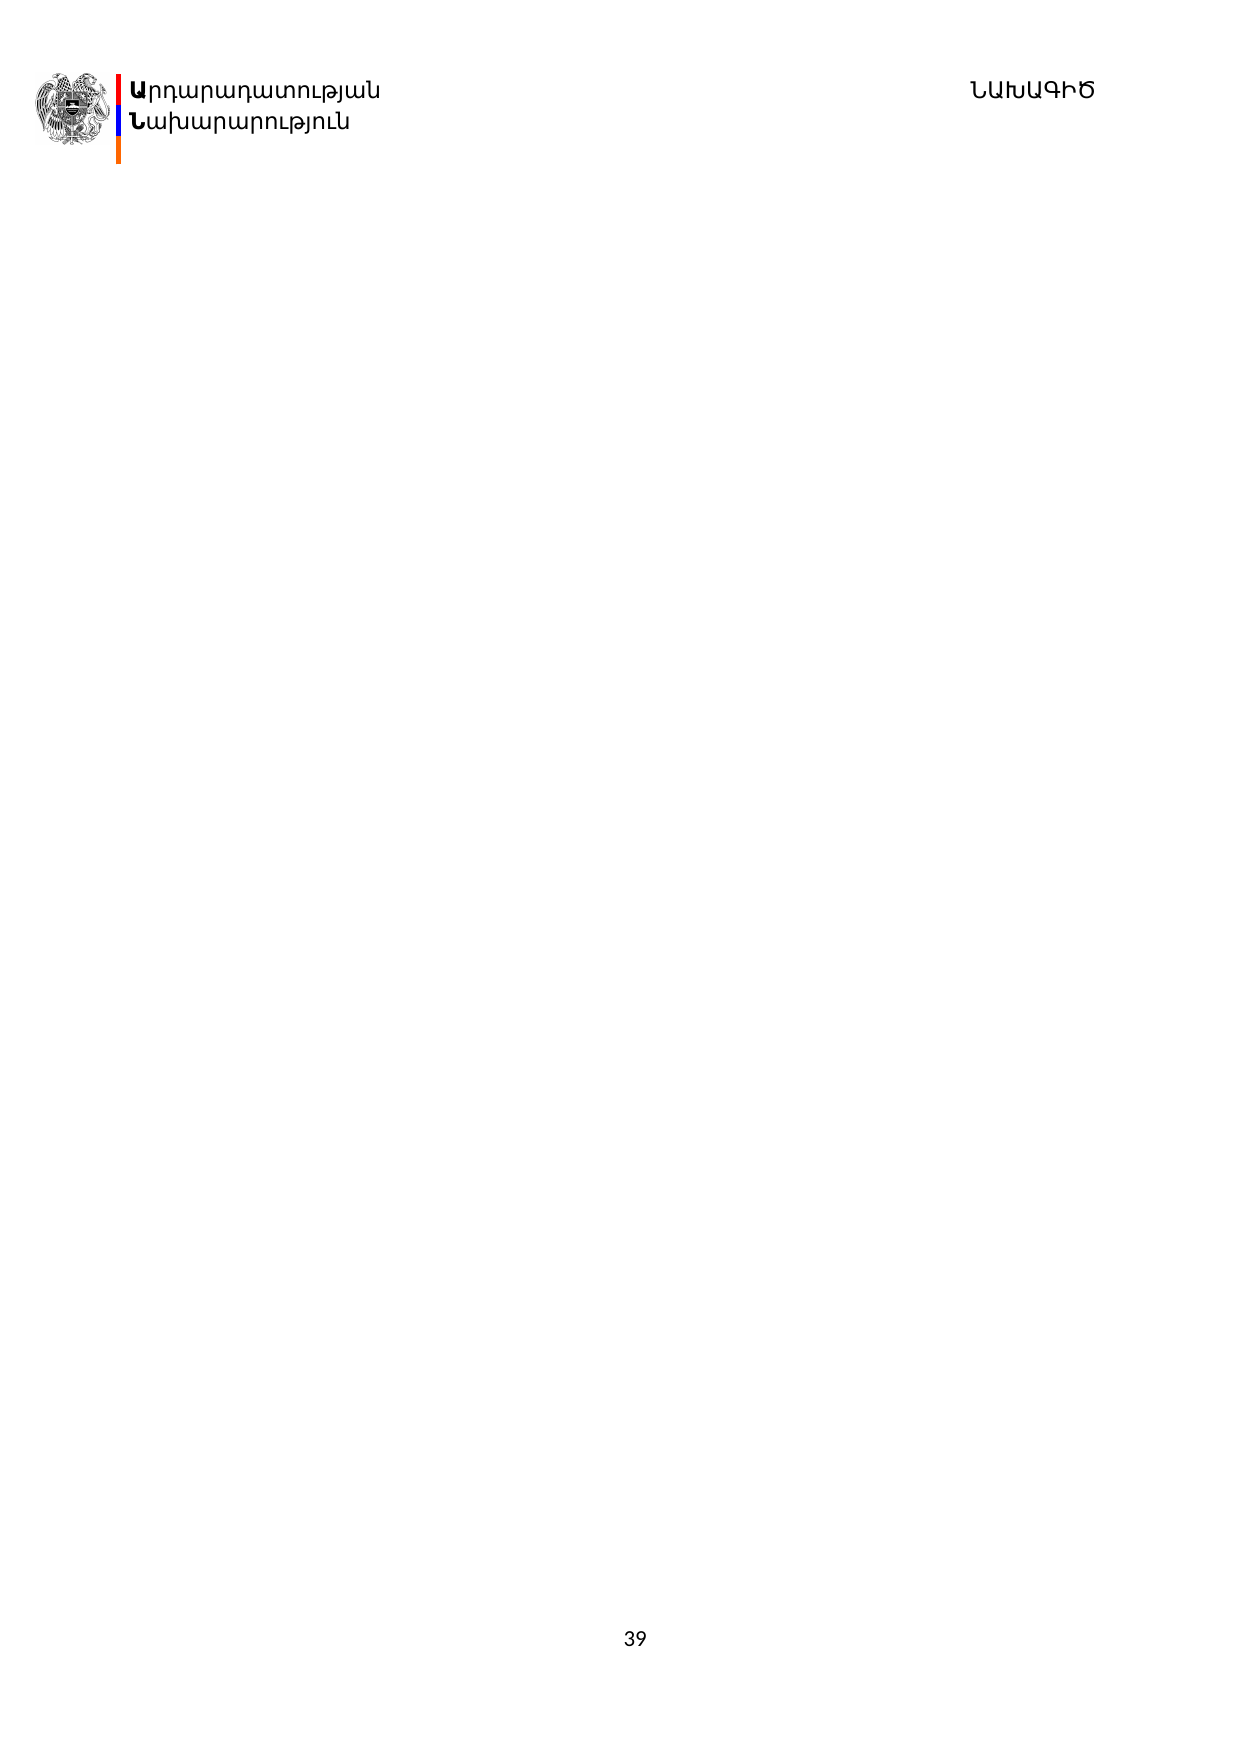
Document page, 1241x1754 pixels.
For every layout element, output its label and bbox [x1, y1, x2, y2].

picture [35, 72, 110, 145]
